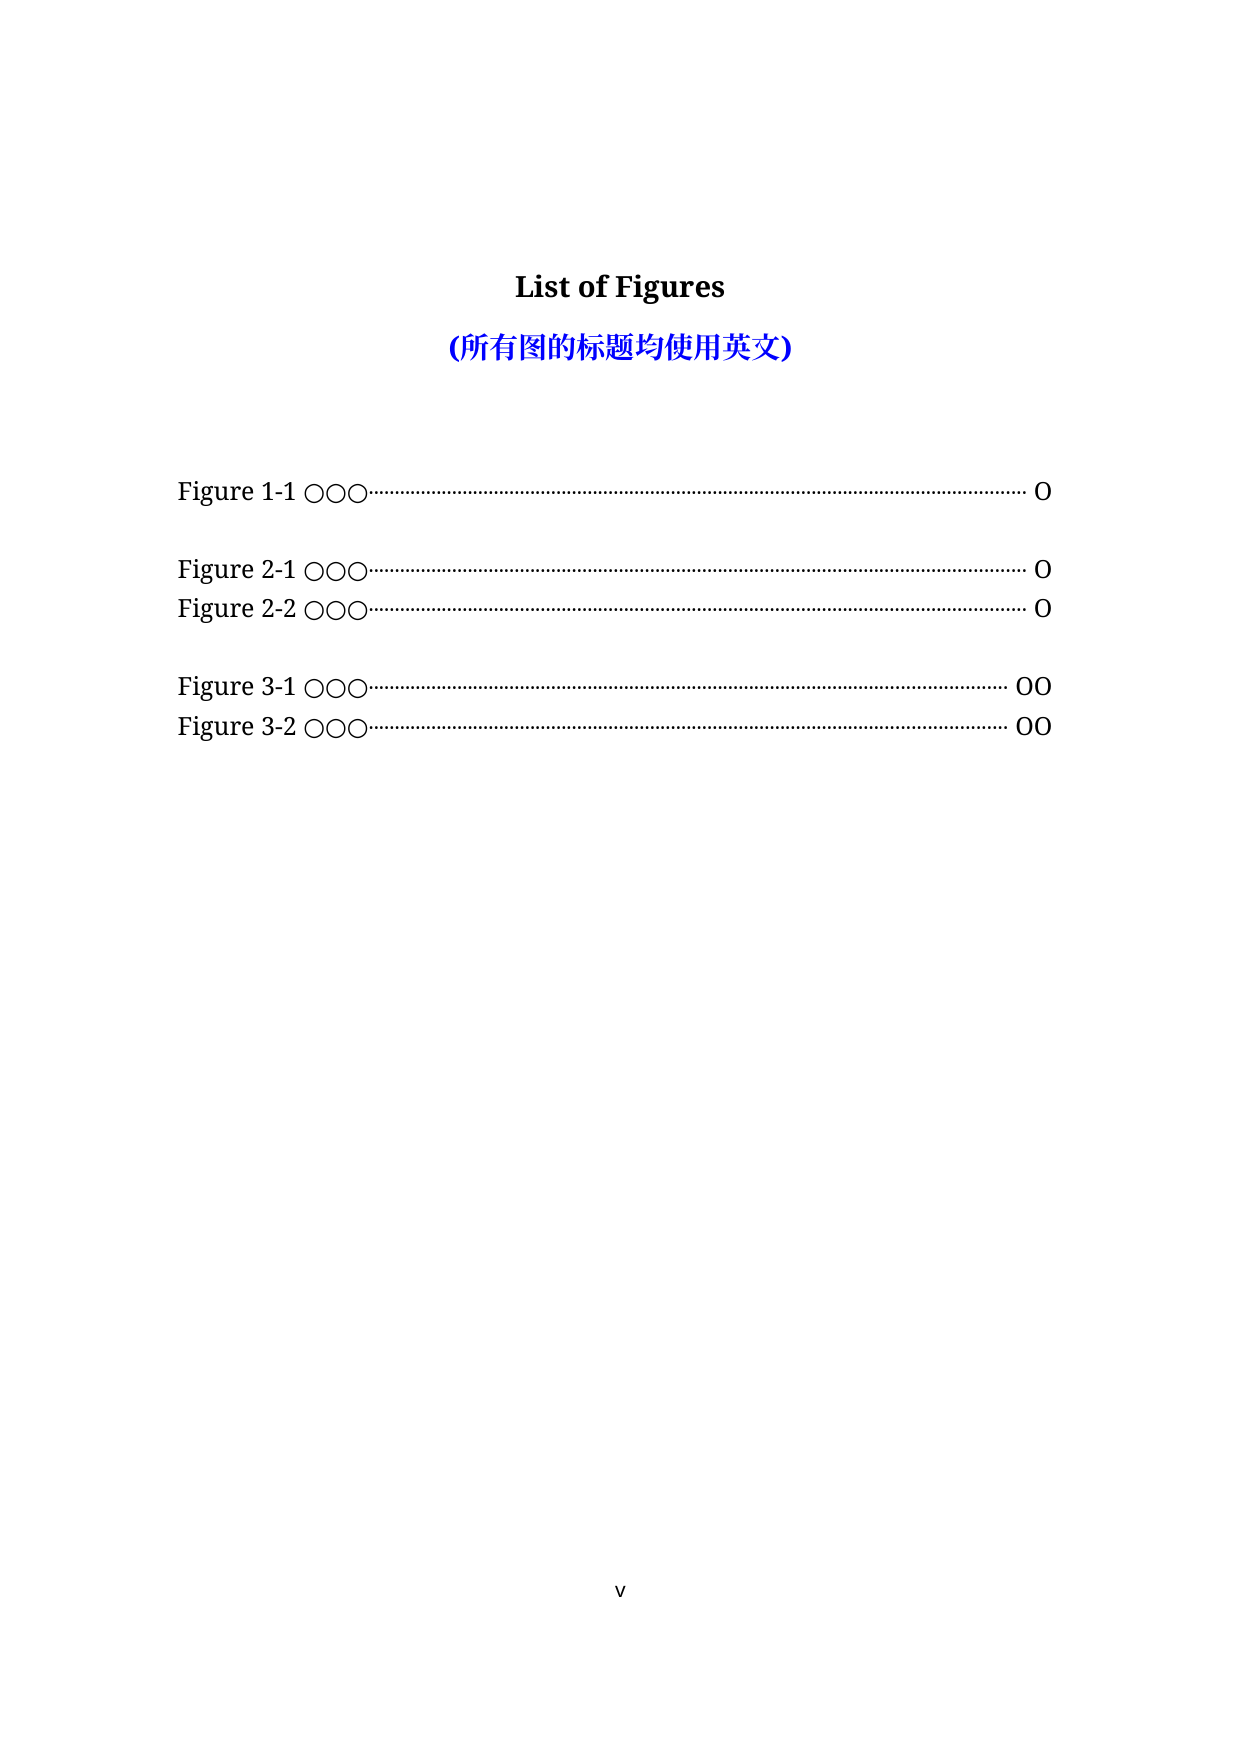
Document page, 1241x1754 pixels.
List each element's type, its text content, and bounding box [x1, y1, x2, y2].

text Figure 1-1 ○○○ O [177, 473, 1063, 507]
text (所有图的标题均使用英文) [177, 325, 1063, 367]
text Figure 2-1 ○○○ O [177, 552, 1063, 586]
text List of Figures [177, 266, 1063, 306]
text Figure 3-1 ○○○ OO [177, 669, 1063, 703]
text Figure 3-2 ○○○ OO [177, 708, 1063, 742]
text Figure 2-2 ○○○ O [177, 591, 1063, 625]
